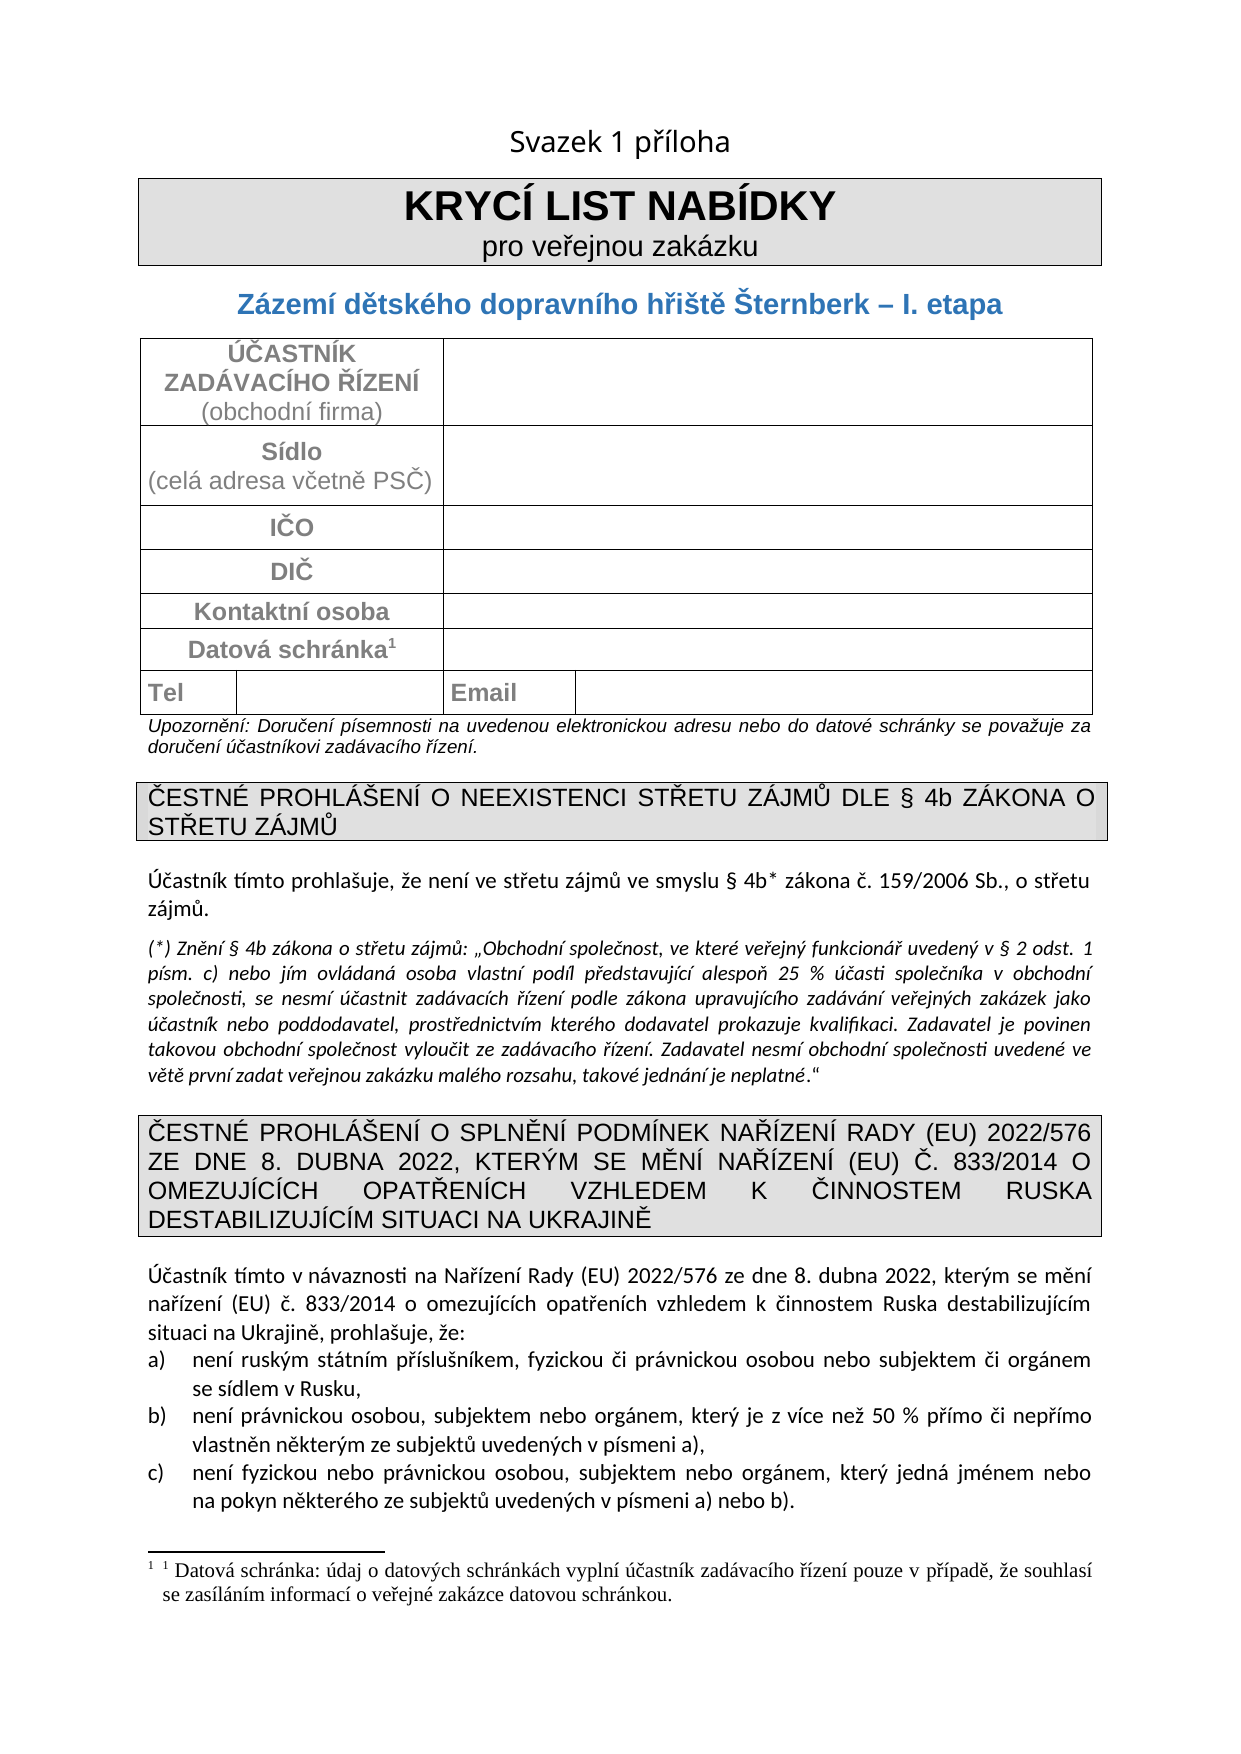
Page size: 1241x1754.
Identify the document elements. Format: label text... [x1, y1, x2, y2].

text Účastník tímto v návaznosti na Nařízení Rady (EU) 2022/576 ze dne 8. dubna 2022, kterým se mění nařízení (EU) č. 833/2014 o omezujících opatřeních vzhledem k činnostem Ruska destabilizujícím situaci na Ukrajině, prohlašuje, že: [148, 1262, 1092, 1346]
table_cell Kontaktní osoba [141, 594, 443, 628]
text KRYCÍ LIST NABÍDKY [139, 179, 1101, 226]
list není fyzickou nebo právnickou osobou, subjektem nebo orgánem, který jedná jménem nebo na pokyn některého ze subjektů uvedených v písmeni a) nebo b). [148, 1458, 1092, 1514]
table_cell Datová schránka [141, 629, 443, 670]
table_cell DIČ [141, 550, 443, 593]
table_cell Sídlo (celá adresa včetně PSČ) [141, 426, 443, 505]
text (*) Znění § 4b zákona o střetu zájmů: „Obchodní společnost, ve které veřejný funkcionář uvedený v § 2 odst. 1 písm. c) nebo jím ovládaná osoba vlastní podíl představující alespoň 25 % účasti společníka v obchodní společnosti, se nesmí účastnit zadávacích řízení podle zákona upravujícího zadávání veřejných zakázek jako účastník nebo poddodavatel, prostřednictvím kterého dodavatel prokazuje kvalifikaci. Zadavatel je povinen takovou obchodní společnost vyloučit ze zadávacího řízení. Zadavatel nesmí obchodní společnosti uvedené ve větě první zadat veřejnou zakázku malého rozsahu, takové jednání je neplatné.“ [148, 935, 1092, 1087]
table_cell IČO [141, 506, 443, 549]
table_cell [444, 629, 1092, 670]
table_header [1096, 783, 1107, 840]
text ČESTNÉ PROHLÁŠENÍ O SPLNĚNÍ PODMÍNEK NAŘÍZENÍ RADY (EU) 2022/576 ZE DNE 8. DUBNA 2022, KTERÝM SE MĚNÍ NAŘÍZENÍ (EU) Č. 833/2014 O OMEZUJÍCÍCH OPATŘENÍCH VZHLEDEM K ČINNOSTEM RUSKA DESTABILIZUJÍCÍM SITUACI NA UKRAJINĚ [139, 1116, 1101, 1236]
text Upozornění: Doručení písemnosti na uvedenou elektronickou adresu nebo do datové schránky se považuje za doručení účastníkovi zadávacího řízení. [148, 715, 1092, 758]
table_cell [444, 506, 1092, 549]
table_cell [444, 550, 1092, 593]
list není ruským státním příslušníkem, fyzickou či právnickou osobou nebo subjektem či orgánem se sídlem v Rusku, [148, 1346, 1092, 1402]
text Svazek 1 příloha [148, 121, 1092, 161]
table_cell [237, 671, 443, 713]
text Účastník tímto prohlašuje, že není ve střetu zájmů ve smyslu § 4b* zákona č. 159/2006 Sb., o střetu zájmů. [148, 866, 1092, 922]
list není právnickou osobou, subjektem nebo orgánem, který je z více než 50 % přímo či nepřímo vlastněn některým ze subjektů uvedených v písmeni a), [148, 1402, 1092, 1458]
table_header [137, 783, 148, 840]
table_header ÚČASTNÍK ZADÁVACÍHO ŘÍZENÍ (obchodní firma) [141, 339, 443, 425]
text pro veřejnou zakázku [139, 226, 1101, 265]
text Zázemí dětského dopravního hřiště Šternberk – I. etapa [148, 287, 1092, 321]
table_cell [576, 671, 1092, 713]
table_cell [444, 594, 1092, 628]
table_cell Tel [141, 671, 236, 713]
table_cell Email [444, 671, 575, 713]
table_cell [444, 426, 1092, 505]
table_header [444, 339, 1092, 425]
